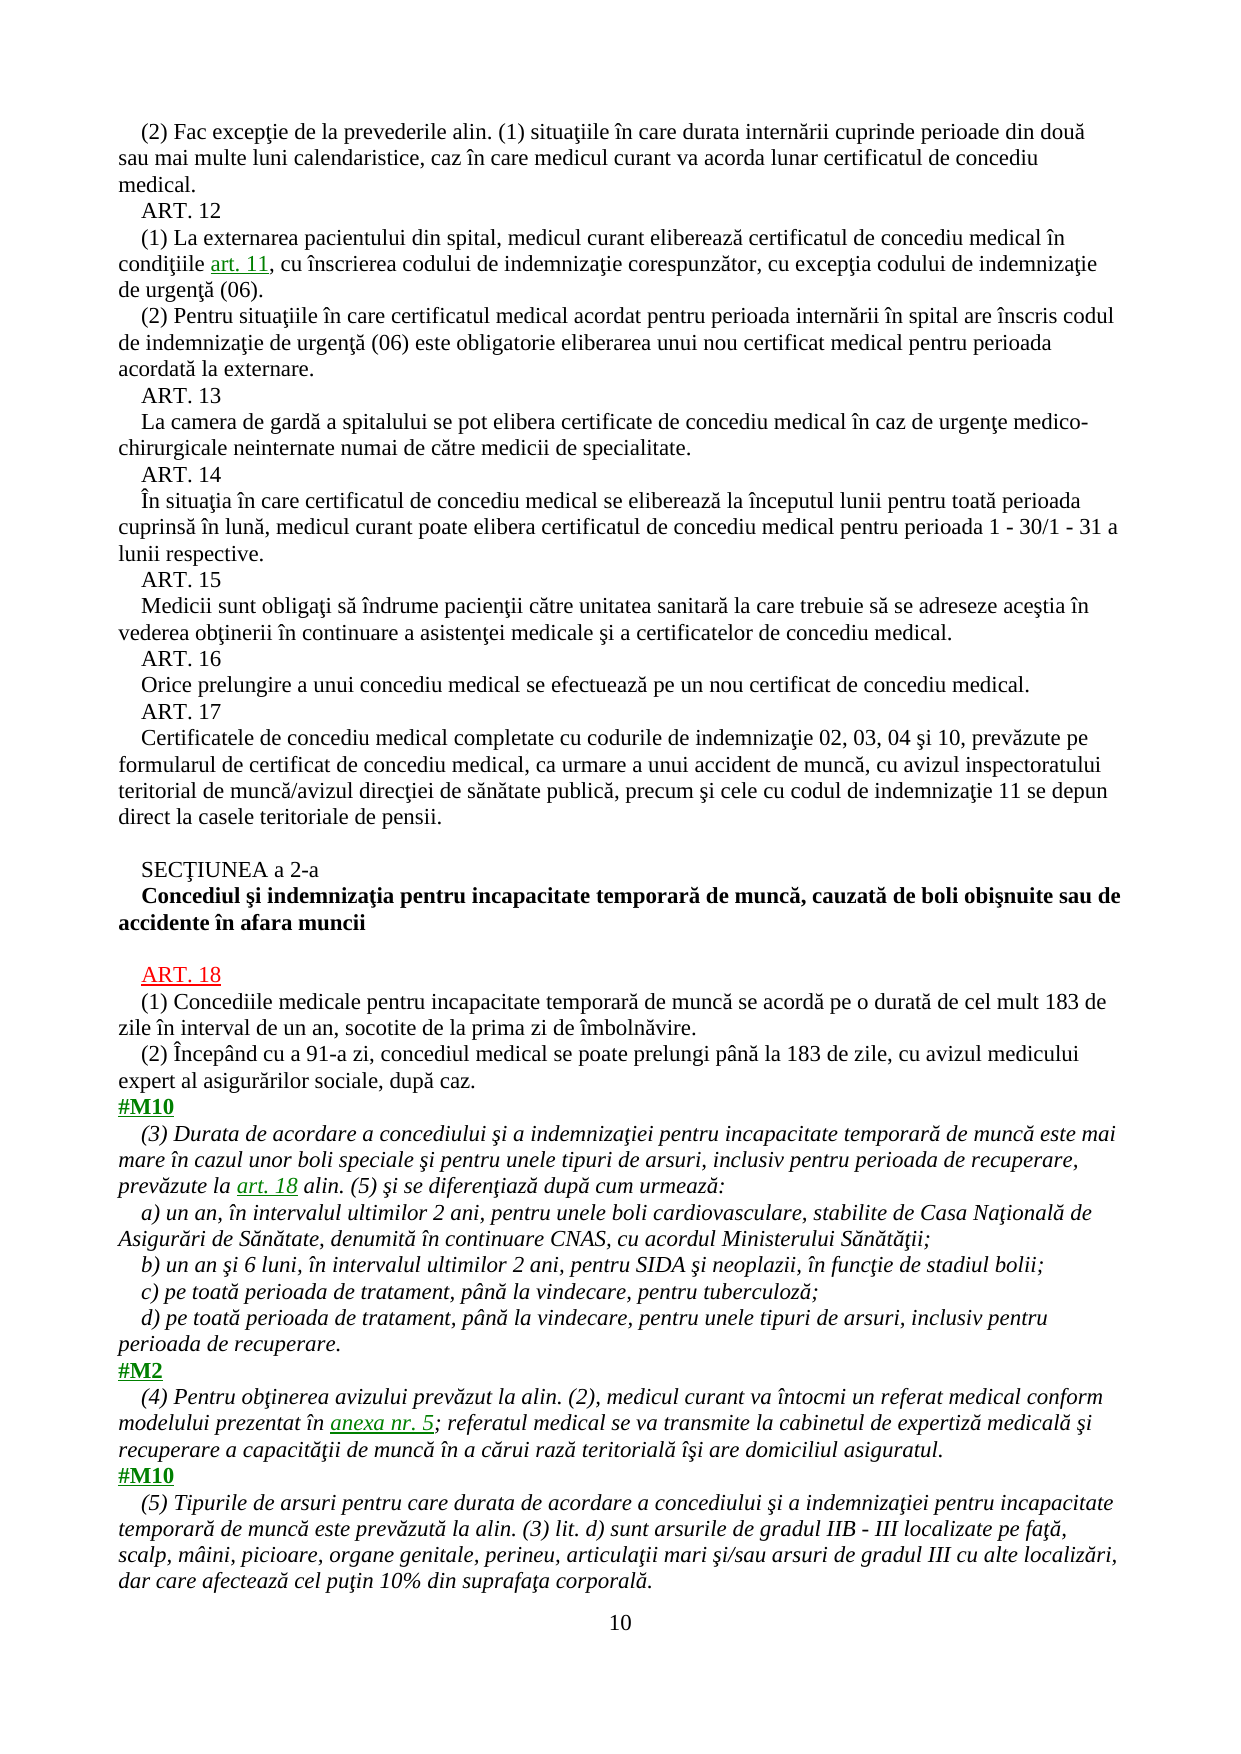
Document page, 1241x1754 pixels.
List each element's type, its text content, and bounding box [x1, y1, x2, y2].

text #M10 [118, 1462, 1122, 1488]
text ART. 15 [118, 566, 1122, 592]
text Medicii sunt obligaţi să îndrume pacienţii către unitatea sanitară la care trebuie să se adreseze aceştia în vederea obţinerii în continuare a asistenţei medicale şi a certificatelor de concediu medical. [118, 592, 1122, 645]
text b) un an şi 6 luni, în intervalul ultimilor 2 ani, pentru SIDA şi neoplazii, în funcţie de stadiul bolii; [118, 1251, 1122, 1278]
text ART. 12 [118, 197, 1122, 223]
text (2) Începând cu a 91-a zi, concediul medical se poate prelungi până la 183 de zile, cu avizul medicului expert al asigurărilor sociale, după caz. [118, 1041, 1122, 1093]
text La camera de gardă a spitalului se pot elibera certificate de concediu medical în caz de urgenţe medico-chirurgicale neinternate numai de către medicii de specialitate. [118, 408, 1122, 461]
text #M2 [118, 1357, 1122, 1383]
text ART. 17 [118, 698, 1122, 724]
text (1) Concediile medicale pentru incapacitate temporară de muncă se acordă pe o durată de cel mult 183 de zile în interval de un an, socotite de la prima zi de îmbolnăvire. [118, 988, 1122, 1041]
text (4) Pentru obţinerea avizului prevăzut la alin. (2), medicul curant va întocmi un referat medical conform modelului prezentat în anexa nr. 5; referatul medical se va transmite la cabinetul de expertiză medicală şi recuperare a capacităţii de muncă în a cărui rază teritorială îşi are domiciliul asiguratul. [118, 1383, 1122, 1462]
text Orice prelungire a unui concediu medical se efectuează pe un nou certificat de concediu medical. [118, 672, 1122, 698]
text ART. 18 [118, 961, 1122, 988]
text ART. 13 [118, 382, 1122, 408]
text ART. 16 [118, 645, 1122, 672]
text c) pe toată perioada de tratament, până la vindecare, pentru tuberculoză; [118, 1278, 1122, 1304]
text d) pe toată perioada de tratament, până la vindecare, pentru unele tipuri de arsuri, inclusiv pentru perioada de recuperare. [118, 1304, 1122, 1357]
text #M10 [118, 1093, 1122, 1119]
text Certificatele de concediu medical completate cu codurile de indemnizaţie 02, 03, 04 şi 10, prevăzute pe formularul de certificat de concediu medical, ca urmare a unui accident de muncă, cu avizul inspectoratului teritorial de muncă/avizul direcţiei de sănătate publică, precum şi cele cu codul de indemnizaţie 11 se depun direct la casele teritoriale de pensii. [118, 724, 1122, 830]
text Concediul şi indemnizaţia pentru incapacitate temporară de muncă, cauzată de boli obişnuite sau de accidente în afara muncii [118, 882, 1122, 935]
text ART. 14 [118, 461, 1122, 487]
text a) un an, în intervalul ultimilor 2 ani, pentru unele boli cardiovasculare, stabilite de Casa Naţională de Asigurări de Sănătate, denumită în continuare CNAS, cu acordul Ministerului Sănătăţii; [118, 1199, 1122, 1251]
text În situaţia în care certificatul de concediu medical se eliberează la începutul lunii pentru toată perioada cuprinsă în lună, medicul curant poate elibera certificatul de concediu medical pentru perioada 1 - 30/1 - 31 a lunii respective. [118, 487, 1122, 566]
text SECŢIUNEA a 2-a [118, 856, 1122, 882]
text (2) Pentru situaţiile în care certificatul medical acordat pentru perioada internării în spital are înscris codul de indemnizaţie de urgenţă (06) este obligatorie eliberarea unui nou certificat medical pentru perioada acordată la externare. [118, 303, 1122, 382]
text (2) Fac excepţie de la prevederile alin. (1) situaţiile în care durata internării cuprinde perioade din două sau mai multe luni calendaristice, caz în care medicul curant va acorda lunar certificatul de concediu medical. [118, 118, 1122, 197]
text (1) La externarea pacientului din spital, medicul curant eliberează certificatul de concediu medical în condiţiile art. 11, cu înscrierea codului de indemnizaţie corespunzător, cu excepţia codului de indemnizaţie de urgenţă (06). [118, 223, 1122, 303]
text (5) Tipurile de arsuri pentru care durata de acordare a concediului şi a indemnizaţiei pentru incapacitate temporară de muncă este prevăzută la alin. (3) lit. d) sunt arsurile de gradul IIB - III localizate pe faţă, scalp, mâini, picioare, organe genitale, perineu, articulaţii mari şi/sau arsuri de gradul III cu alte localizări, dar care afectează cel puţin 10% din suprafaţa corporală. [118, 1488, 1122, 1594]
text (3) Durata de acordare a concediului şi a indemnizaţiei pentru incapacitate temporară de muncă este mai mare în cazul unor boli speciale şi pentru unele tipuri de arsuri, inclusiv pentru perioada de recuperare, prevăzute la art. 18 alin. (5) şi se diferenţiază după cum urmează: [118, 1119, 1122, 1199]
